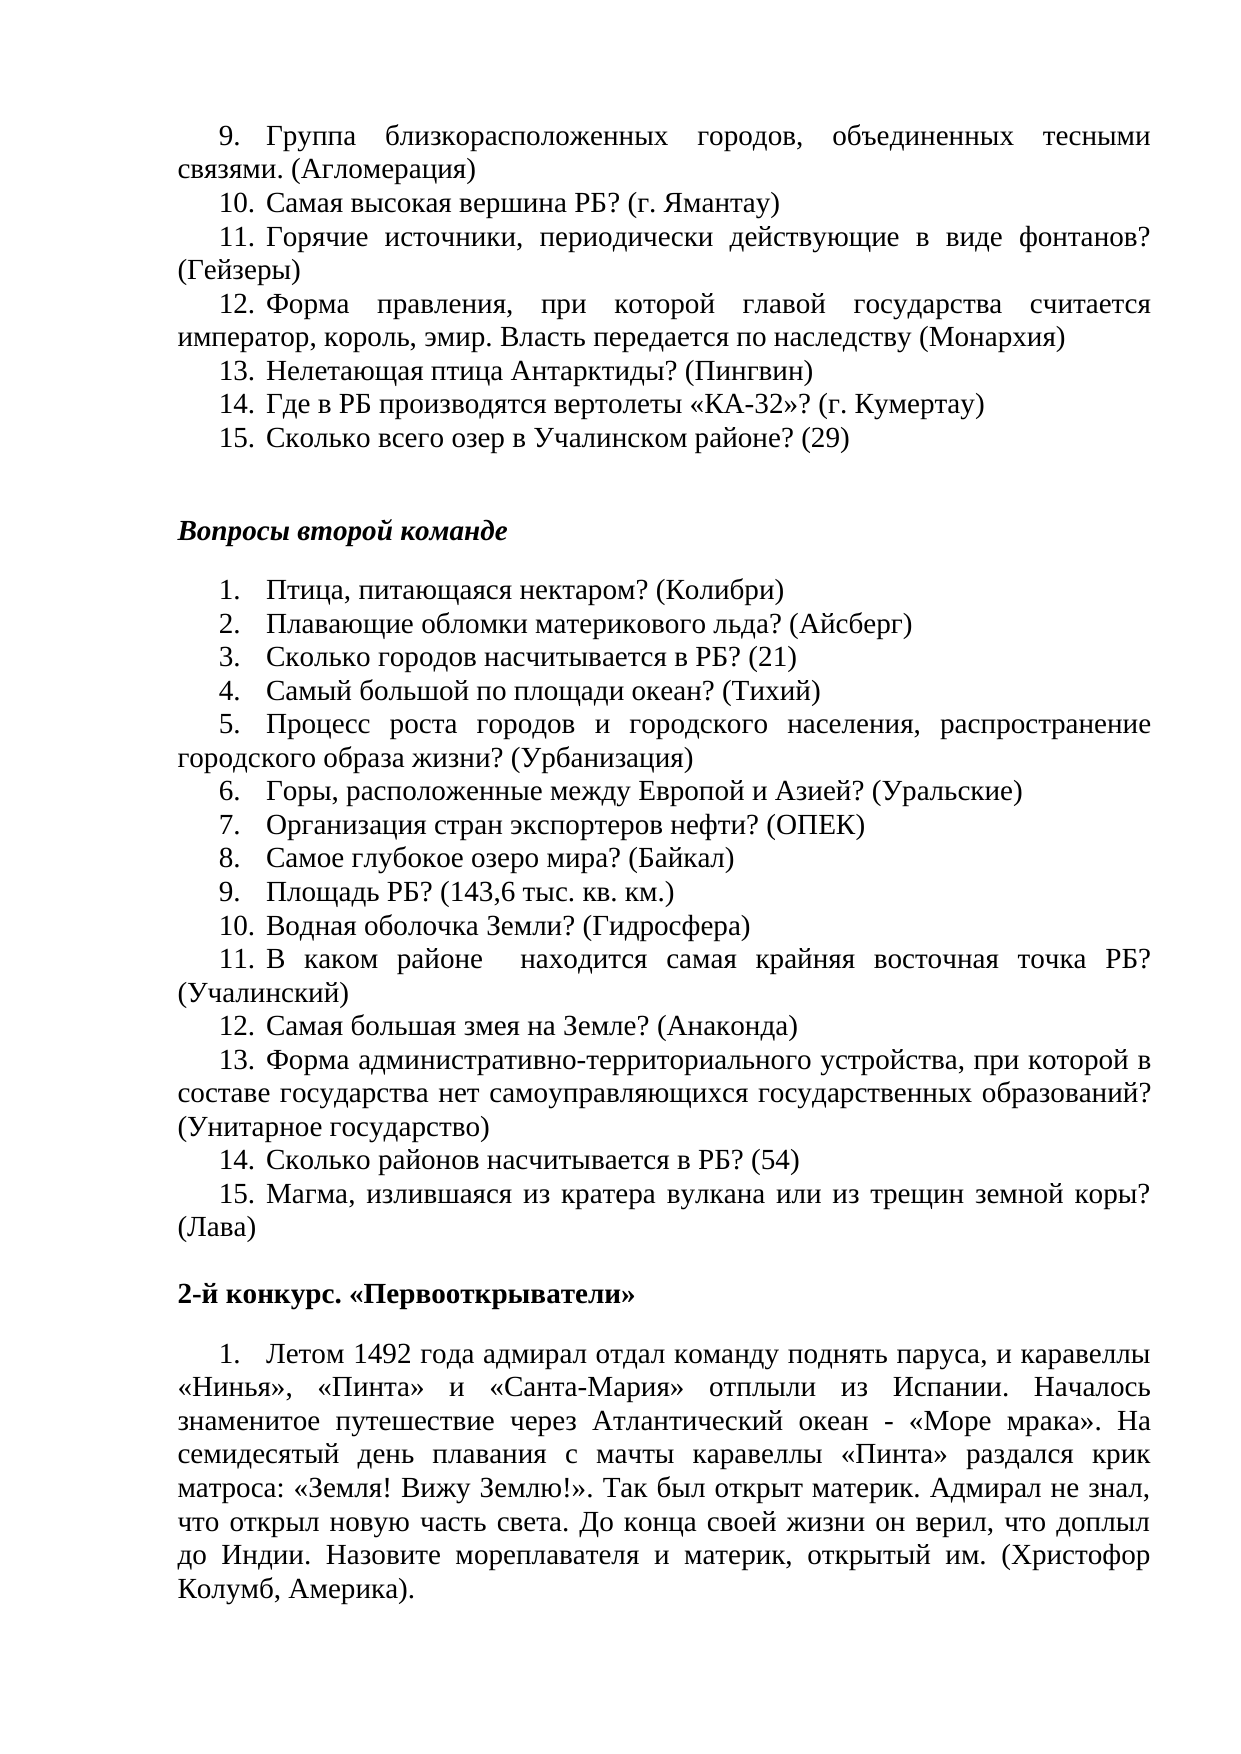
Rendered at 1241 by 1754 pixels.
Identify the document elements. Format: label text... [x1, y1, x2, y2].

list Магма, излившаяся из кратера вулкана или из трещин земной коры? (Лава) [177, 1176, 1152, 1243]
list Птица, питающаяся нектаром? (Колибри) [177, 572, 1152, 606]
list Горячие источники, периодически действующие в виде фонтанов? (Гейзеры) [177, 219, 1152, 286]
list Форма административно-территориального устройства, при которой в составе государства нет самоуправляющихся государственных образований? (Унитарное государство) [177, 1042, 1152, 1142]
list Сколько районов насчитывается в РБ? (54) [177, 1142, 1152, 1176]
list Плавающие обломки материкового льда? (Айсберг) [177, 606, 1152, 639]
list Самая высокая вершина РБ? (г. Ямантау) [177, 185, 1152, 219]
list Процесс роста городов и городского населения, распространение городского образа жизни? (Урбанизация) [177, 706, 1152, 773]
list Площадь РБ? (143,6 тыс. кв. км.) [177, 874, 1152, 908]
list Самое глубокое озеро мира? (Байкал) [177, 841, 1152, 874]
list Организация стран экспортеров нефти? (ОПЕК) [177, 807, 1152, 841]
list Форма правления, при которой главой государства считается император, король, эмир. Власть передается по наследству (Монархия) [177, 286, 1152, 353]
list Нелетающая птица Антарктиды? (Пингвин) [177, 353, 1152, 386]
list Сколько всего озер в Учалинском районе? (29) [177, 420, 1152, 453]
list Группа близкорасположенных городов, объединенных тесными связями. (Агломерация) [177, 118, 1152, 185]
list Самый большой по площади океан? (Тихий) [177, 673, 1152, 706]
list В каком районе находится самая крайняя восточная точка РБ? (Учалинский) [177, 941, 1152, 1008]
list Сколько городов насчитывается в РБ? (21) [177, 639, 1152, 673]
list Летом 1492 года адмирал отдал команду поднять паруса, и каравеллы «Нинья», «Пинта» и «Санта-Мария» отплыли из Испании. Началось знаменитое путешествие через Атлантический океан - «Море мрака». На семидесятый день плавания с мачты каравеллы «Пинта» раздался крик матроса: «Земля! Вижу Землю!». Так был открыт материк. Адмирал не знал, что открыл новую часть света. До конца своей жизни он верил, что доплыл до Индии. Назовите мореплавателя и материк, открытый им. (Христофор Колумб, Америка). [177, 1336, 1152, 1604]
list Самая большая змея на Земле? (Анаконда) [177, 1008, 1152, 1042]
text 2-й конкурс. «Первооткрыватели» [177, 1277, 1152, 1310]
list Горы, расположенные между Европой и Азией? (Уральские) [177, 773, 1152, 807]
text Вопросы второй команде [177, 513, 1152, 546]
list Водная оболочка Земли? (Гидросфера) [177, 908, 1152, 941]
list Где в РБ производятся вертолеты «КА-32»? (г. Кумертау) [177, 386, 1152, 420]
